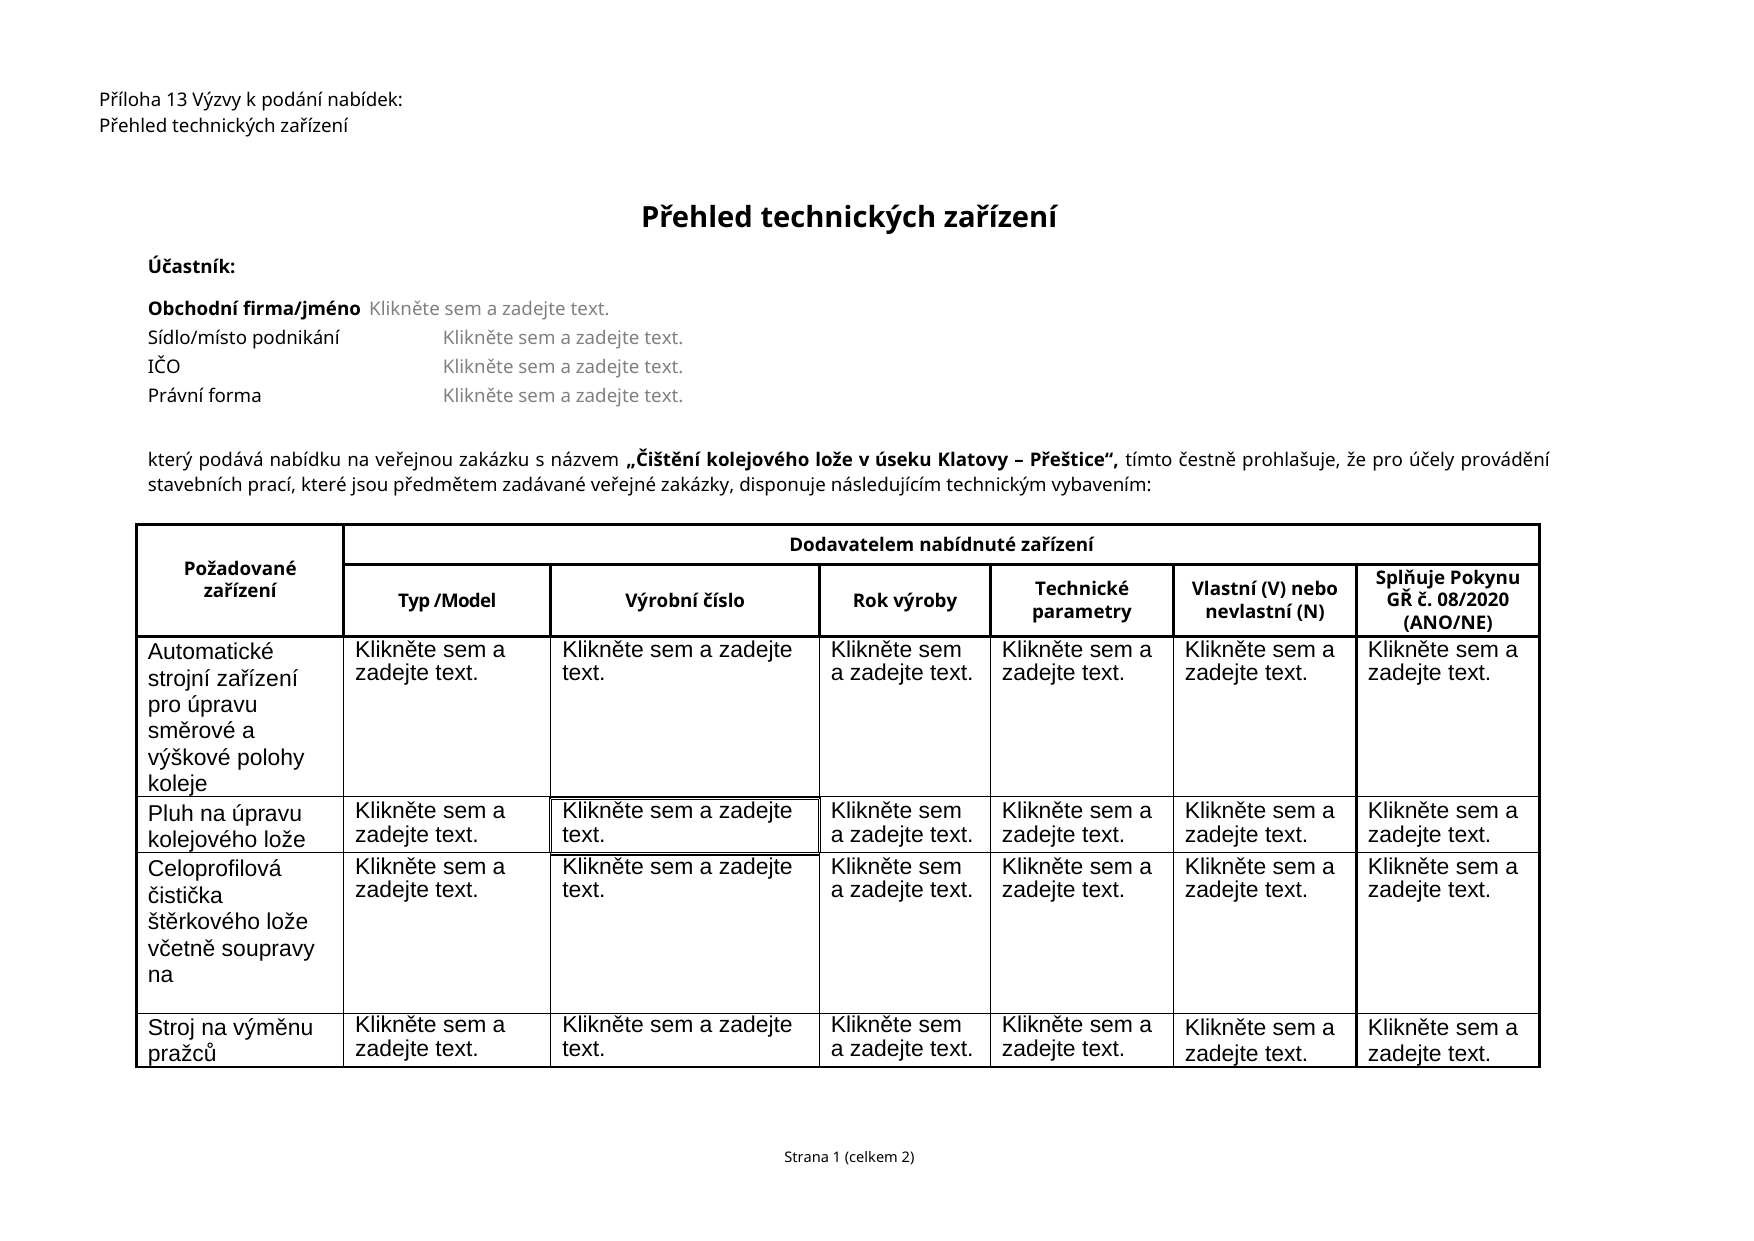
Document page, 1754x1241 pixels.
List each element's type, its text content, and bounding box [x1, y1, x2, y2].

table_cell Výrobní číslo [552, 566, 818, 635]
table_header Požadované zařízení [138, 526, 342, 635]
table_cell Technické parametry [992, 566, 1172, 635]
text IČO [148, 350, 1551, 379]
text Obchodní firma/jméno [148, 292, 1551, 321]
table_cell Splňuje Pokynu GŘ č. 08/2020 (ANO/NE) [1358, 566, 1538, 635]
table_cell Vlastní (V) nebo nevlastní (N) [1175, 566, 1355, 635]
table_cell Typ /Model [345, 566, 549, 635]
table_cell Rok výroby [821, 566, 989, 635]
text Právní forma [148, 379, 1551, 408]
text který podává nabídku na veřejnou zakázku s názvem „Čištění kolejového lože v úseku Klatovy – Přeštice“, tímto čestně prohlašuje, že pro účely provádění stavebních prací, které jsou předmětem zadávané veřejné zakázky, disponuje následujícím technickým vybavením: [148, 446, 1551, 497]
text Sídlo/místo podnikání [148, 321, 1551, 350]
text Účastník: [148, 249, 1551, 279]
title Přehled technických zařízení [148, 196, 1551, 236]
table_header Dodavatelem nabídnuté zařízení [345, 526, 1538, 563]
